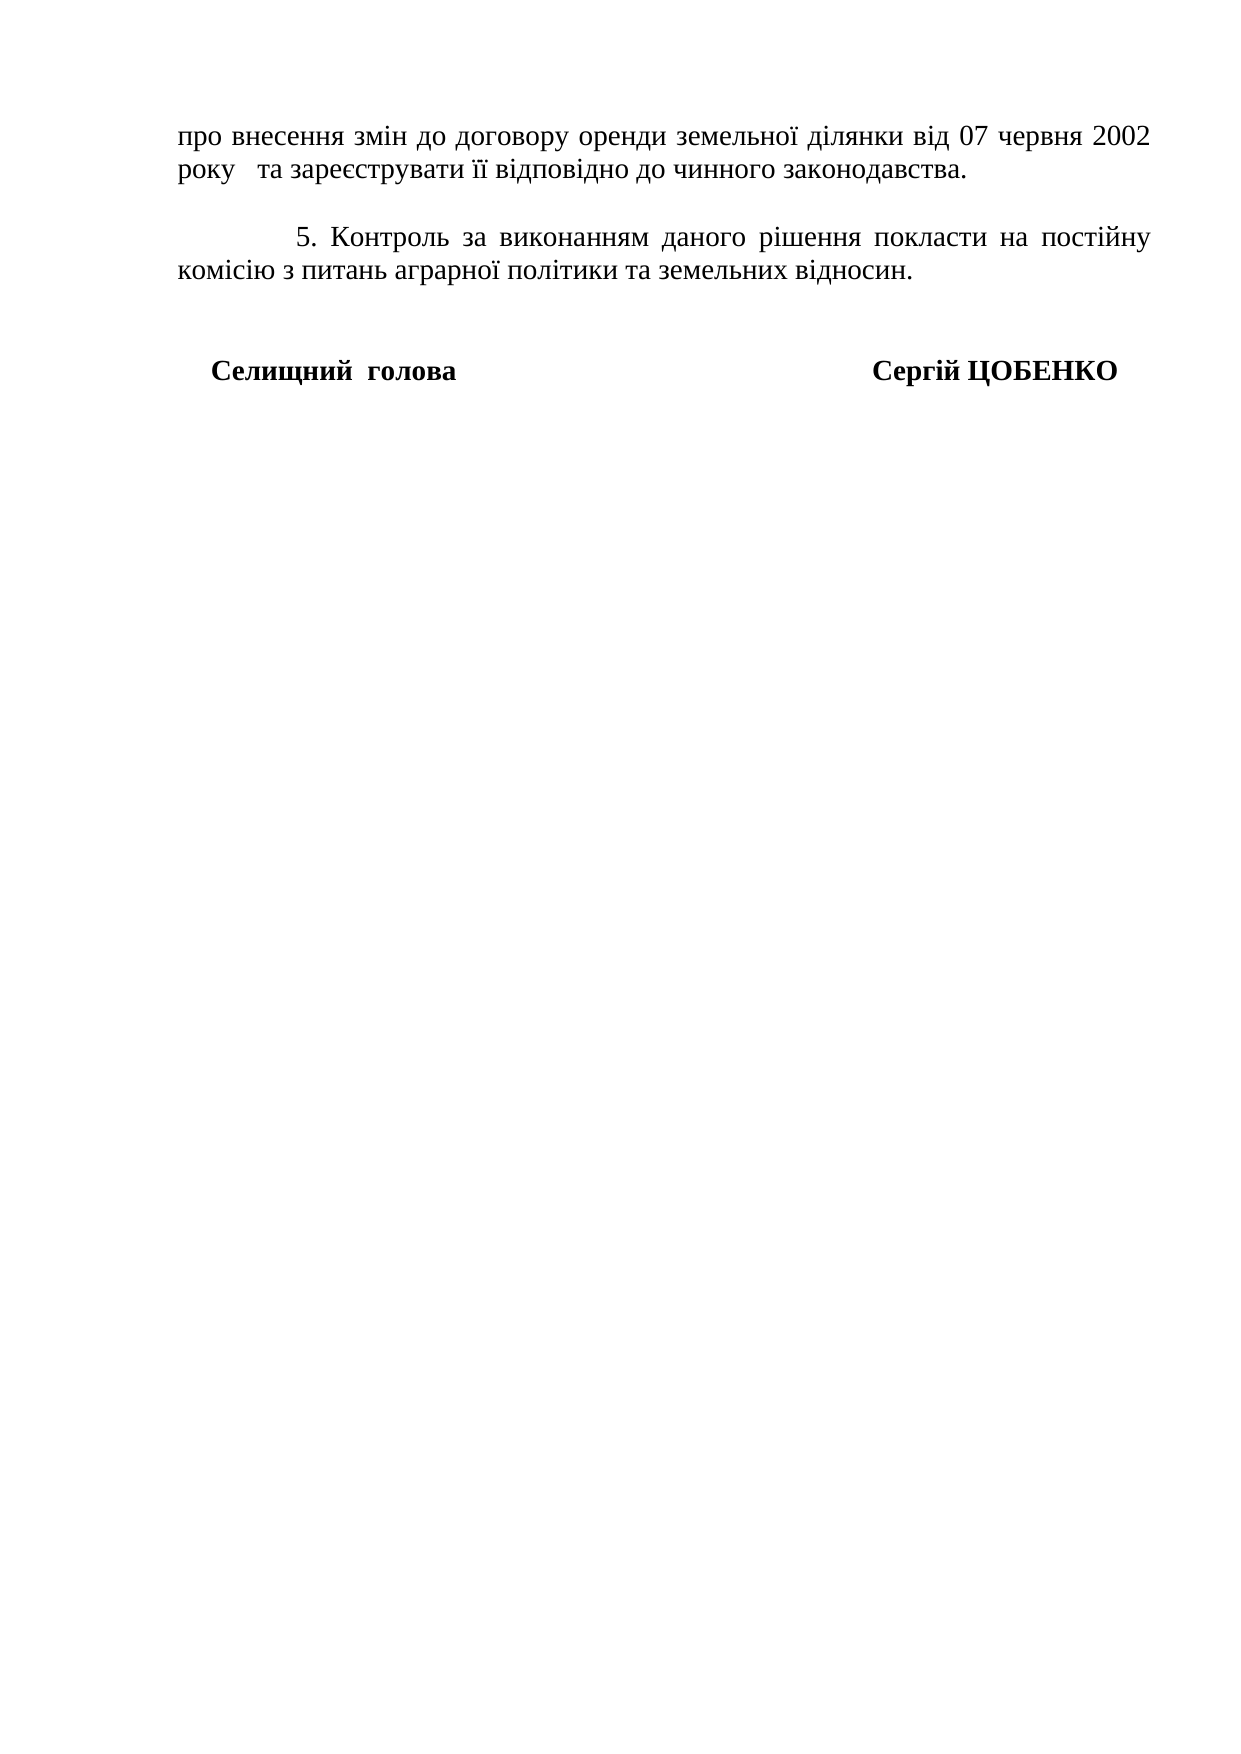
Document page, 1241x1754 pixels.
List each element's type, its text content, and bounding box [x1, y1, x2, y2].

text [177, 118, 1152, 185]
text 5. Контроль за виконанням даного рішення покласти на постійну комісію з питань аграрної політики та земельних відносин. [177, 219, 1152, 286]
text Селищний голова Сергій ЦОБЕНКО [177, 353, 1152, 386]
